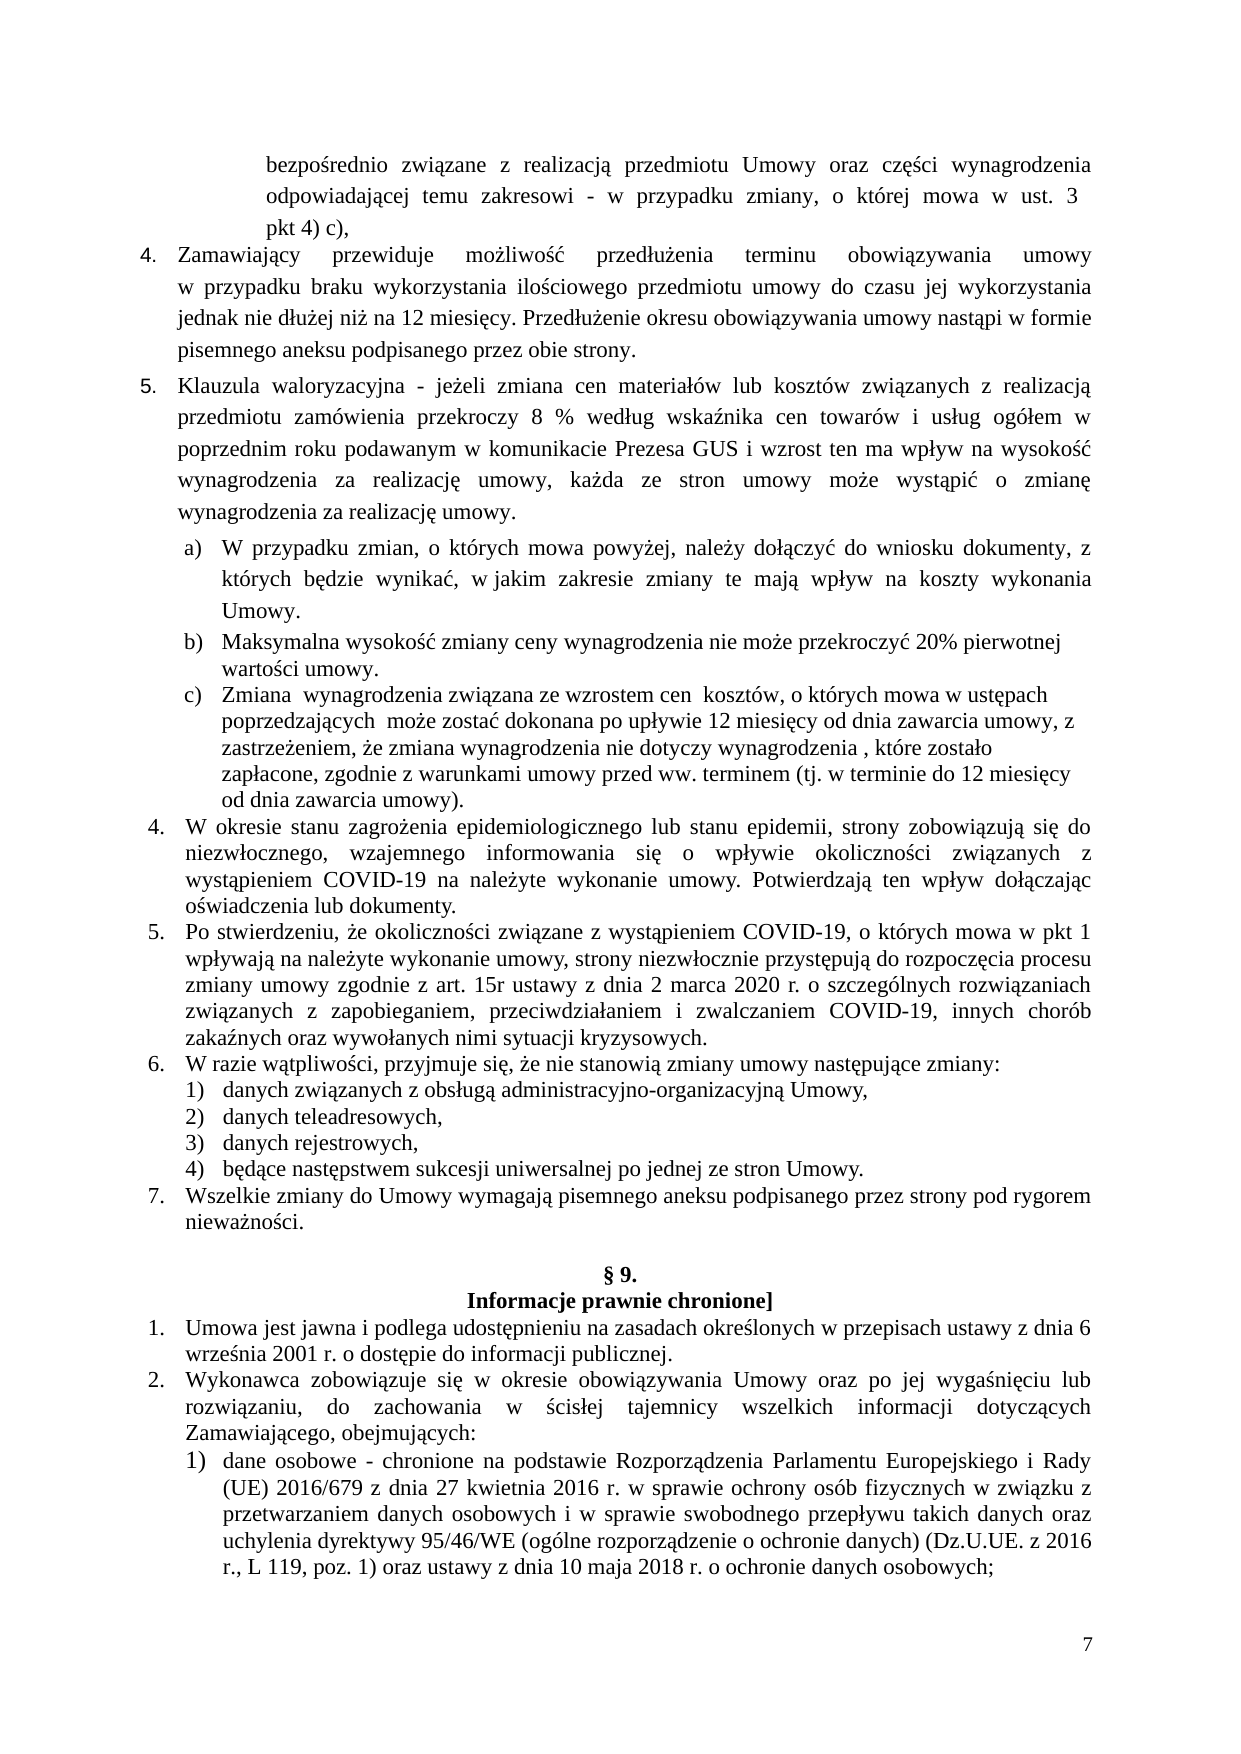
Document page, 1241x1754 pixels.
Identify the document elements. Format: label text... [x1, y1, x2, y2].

list Wszelkie zmiany do Umowy wymagają pisemnego aneksu podpisanego przez strony pod rygorem nieważności. [148, 1182, 1093, 1234]
list dane osobowe - chronione na podstawie Rozporządzenia Parlamentu Europejskiego i Rady (UE) 2016/679 z dnia 27 kwietnia 2016 r. w sprawie ochrony osób fizycznych w związku z przetwarzaniem danych osobowych i w sprawie swobodnego przepływu takich danych oraz uchylenia dyrektywy 95/46/WE (ogólne rozporządzenie o ochronie danych) (Dz.U.UE. z 2016 r., L 119, poz. 1) oraz ustawy z dnia 10 maja 2018 r. o ochronie danych osobowych; [185, 1445, 1093, 1579]
list Umowa jest jawna i podlega udostępnieniu na zasadach określonych w przepisach ustawy z dnia 6 września 2001 r. o dostępie do informacji publicznej. [148, 1314, 1093, 1366]
list W okresie stanu zagrożenia epidemiologicznego lub stanu epidemii, strony zobowiązują się do niezwłocznego, wzajemnego informowania się o wpływie okoliczności związanych z wystąpieniem COVID-19 na należyte wykonanie umowy. Potwierdzają ten wpływ dołączając oświadczenia lub dokumenty. [148, 813, 1093, 918]
list W razie wątpliwości, przyjmuje się, że nie stanowią zmiany umowy następujące zmiany: [148, 1050, 1093, 1076]
list Wykonawca zobowiązuje się w okresie obowiązywania Umowy oraz po jej wygaśnięciu lub rozwiązaniu, do zachowania w ścisłej tajemnicy wszelkich informacji dotyczących Zamawiającego, obejmujących: [148, 1366, 1093, 1445]
list Maksymalna wysokość zmiany ceny wynagrodzenia nie może przekroczyć 20% pierwotnej wartości umowy. [184, 628, 1093, 681]
list danych rejestrowych, [185, 1129, 1093, 1156]
list będące następstwem sukcesji uniwersalnej po jednej ze stron Umowy. [185, 1156, 1093, 1182]
text § 9. [148, 1261, 1093, 1287]
list Zmiana wynagrodzenia związana ze wzrostem cen kosztów, o których mowa w ustępach poprzedzających może zostać dokonana po upływie 12 miesięcy od dnia zawarcia umowy, z zastrzeżeniem, że zmiana wynagrodzenia nie dotyczy wynagrodzenia , które zostało zapłacone, zgodnie z warunkami umowy przed ww. terminem (tj. w terminie do 12 miesięcy od dnia zawarcia umowy). [184, 681, 1093, 813]
list W przypadku zmian, o których mowa powyżej, należy dołączyć do wniosku dokumenty, z których będzie wynikać, w jakim zakresie zmiany te mają wpływ na koszty wykonania Umowy. [184, 534, 1093, 623]
text Informacje prawnie chronione] [148, 1287, 1093, 1314]
list danych związanych z obsługą administracyjno-organizacyjną Umowy, [185, 1076, 1093, 1103]
list danych teleadresowych, [185, 1103, 1093, 1129]
list Klauzula waloryzacyjna - jeżeli zmiana cen materiałów lub kosztów związanych z realizacją przedmiotu zamówienia przekroczy 8 % według wskaźnika cen towarów i usług ogółem w poprzednim roku podawanym w komunikacie Prezesa GUS i wzrost ten ma wpływ na wysokość wynagrodzenia za realizację umowy, każda ze stron umowy może wystąpić o zmianę wynagrodzenia za realizację umowy. [140, 372, 1093, 524]
list Po stwierdzeniu, że okoliczności związane z wystąpieniem COVID-19, o których mowa w pkt 1 wpływają na należyte wykonanie umowy, strony niezwłocznie przystępują do rozpoczęcia procesu zmiany umowy zgodnie z art. 15r ustawy z dnia 2 marca 2020 r. o szczególnych rozwiązaniach związanych z zapobieganiem, przeciwdziałaniem i zwalczaniem COVID-19, innych chorób zakaźnych oraz wywołanych nimi sytuacji kryzysowych. [148, 918, 1093, 1050]
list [228, 148, 1093, 241]
list Zamawiający przewiduje możliwość przedłużenia terminu obowiązywania umowy w przypadku braku wykorzystania ilościowego przedmiotu umowy do czasu jej wykorzystania jednak nie dłużej niż na 12 miesięcy. Przedłużenie okresu obowiązywania umowy nastąpi w formie pisemnego aneksu podpisanego przez obie strony. [140, 241, 1093, 362]
